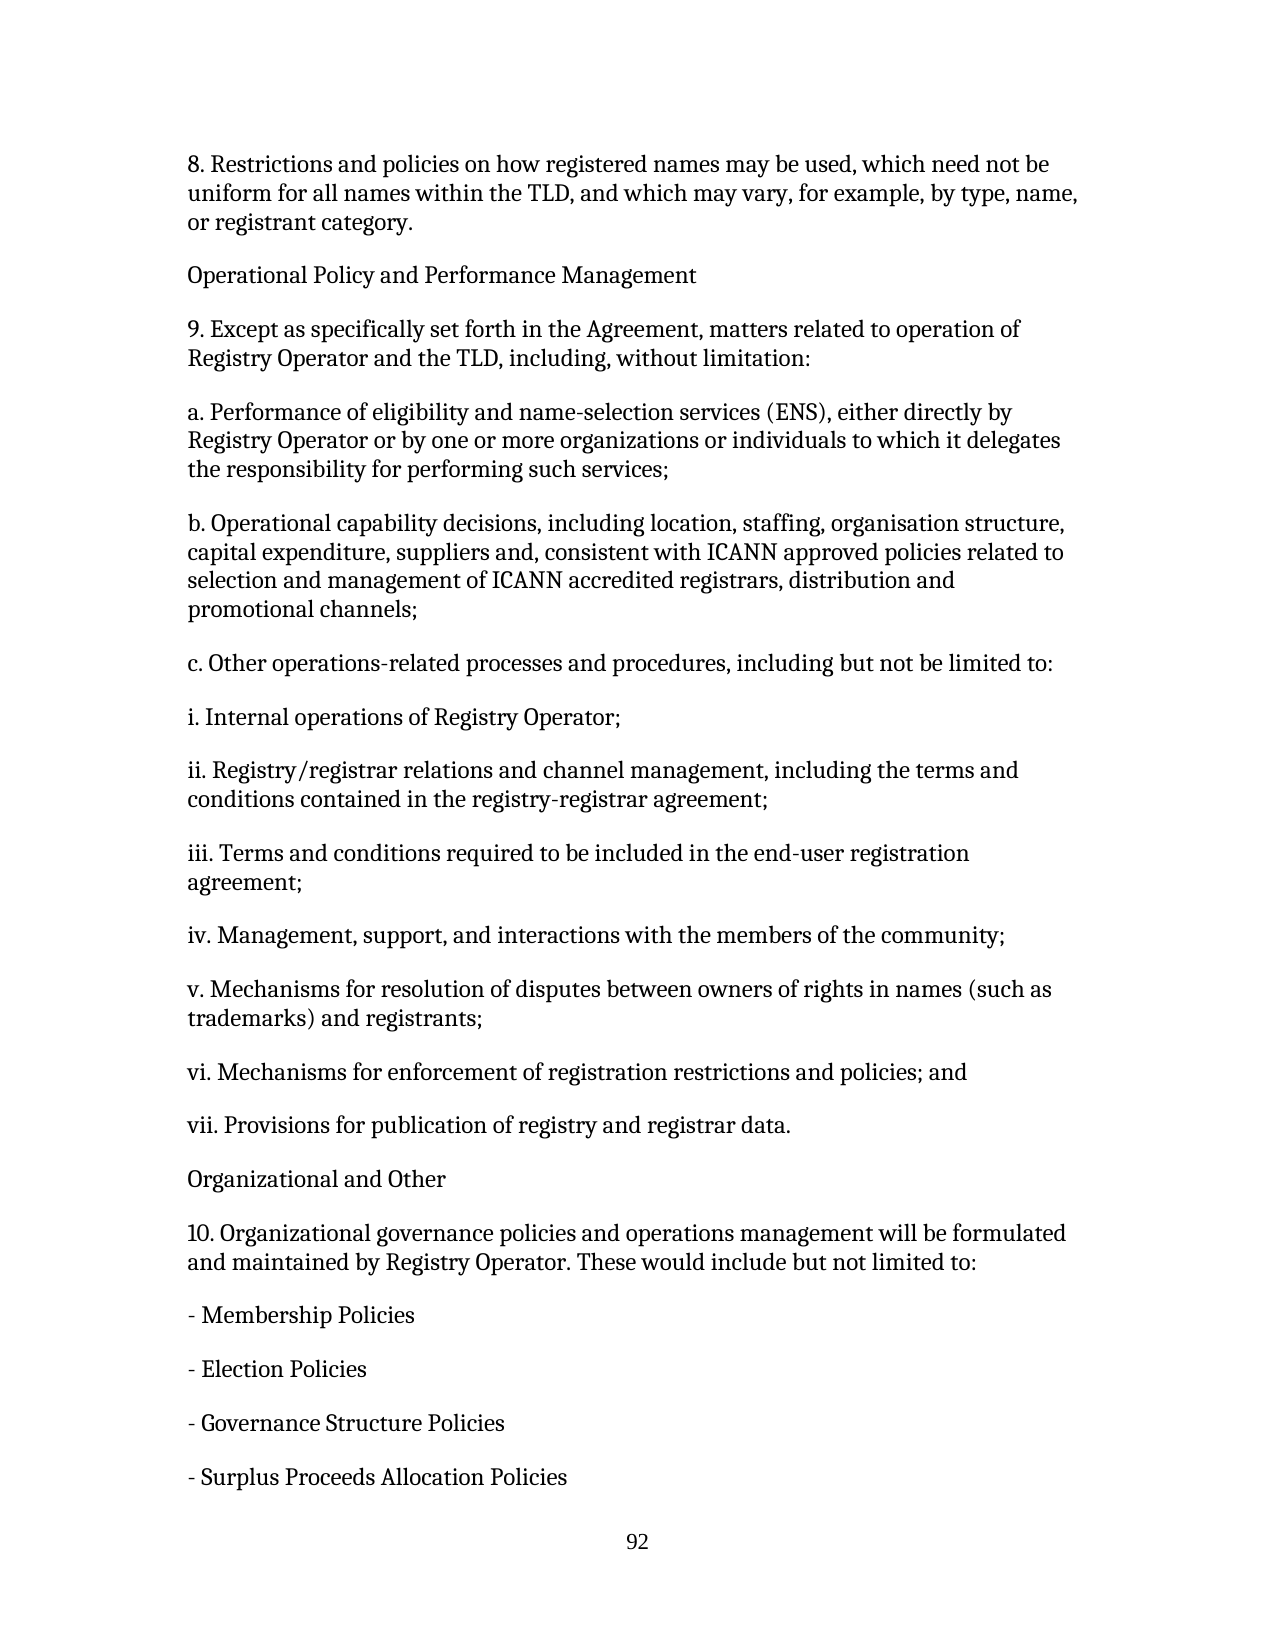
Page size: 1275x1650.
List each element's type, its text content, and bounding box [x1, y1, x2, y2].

text c. Other operations-related processes and procedures, including but not be limited to: [187, 649, 1087, 677]
text 9. Except as specifically set forth in the Agreement, matters related to operation of Registry Operator and the TLD, including, without limitation: [187, 315, 1087, 372]
text i. Internal operations of Registry Operator; [187, 702, 1087, 731]
text v. Mechanisms for resolution of disputes between owners of rights in names (such as trademarks) and registrants; [187, 975, 1087, 1032]
text - Membership Policies [187, 1301, 1087, 1330]
text b. Operational capability decisions, including location, staffing, organisation structure, capital expenditure, suppliers and, consistent with ICANN approved policies related to selection and management of ICANN accredited registrars, distribution and promotional channels; [187, 509, 1087, 624]
text 10. Organizational governance policies and operations management will be formulated and maintained by Registry Operator. These would include but not limited to: [187, 1219, 1087, 1276]
text a. Performance of eligibility and name-selection services (ENS), either directly by Registry Operator or by one or more organizations or individuals to which it delegates the responsibility for performing such services; [187, 397, 1087, 484]
text vi. Mechanisms for enforcement of registration restrictions and policies; and [187, 1057, 1087, 1086]
text Operational Policy and Performance Management [187, 261, 1087, 290]
text - Governance Structure Policies [187, 1409, 1087, 1437]
text Organizational and Other [187, 1165, 1087, 1194]
text - Election Policies [187, 1355, 1087, 1384]
text iv. Management, support, and interactions with the members of the community; [187, 921, 1087, 950]
text 8. Restrictions and policies on how registered names may be used, which need not be uniform for all names within the TLD, and which may vary, for example, by type, name, or registrant category. [187, 150, 1087, 236]
text vii. Provisions for publication of registry and registrar data. [187, 1111, 1087, 1140]
text - Surplus Proceeds Allocation Policies [187, 1462, 1087, 1491]
text ii. Registry/registrar relations and channel management, including the terms and conditions contained in the registry-registrar agreement; [187, 756, 1087, 814]
text iii. Terms and conditions required to be included in the end-user registration agreement; [187, 839, 1087, 896]
